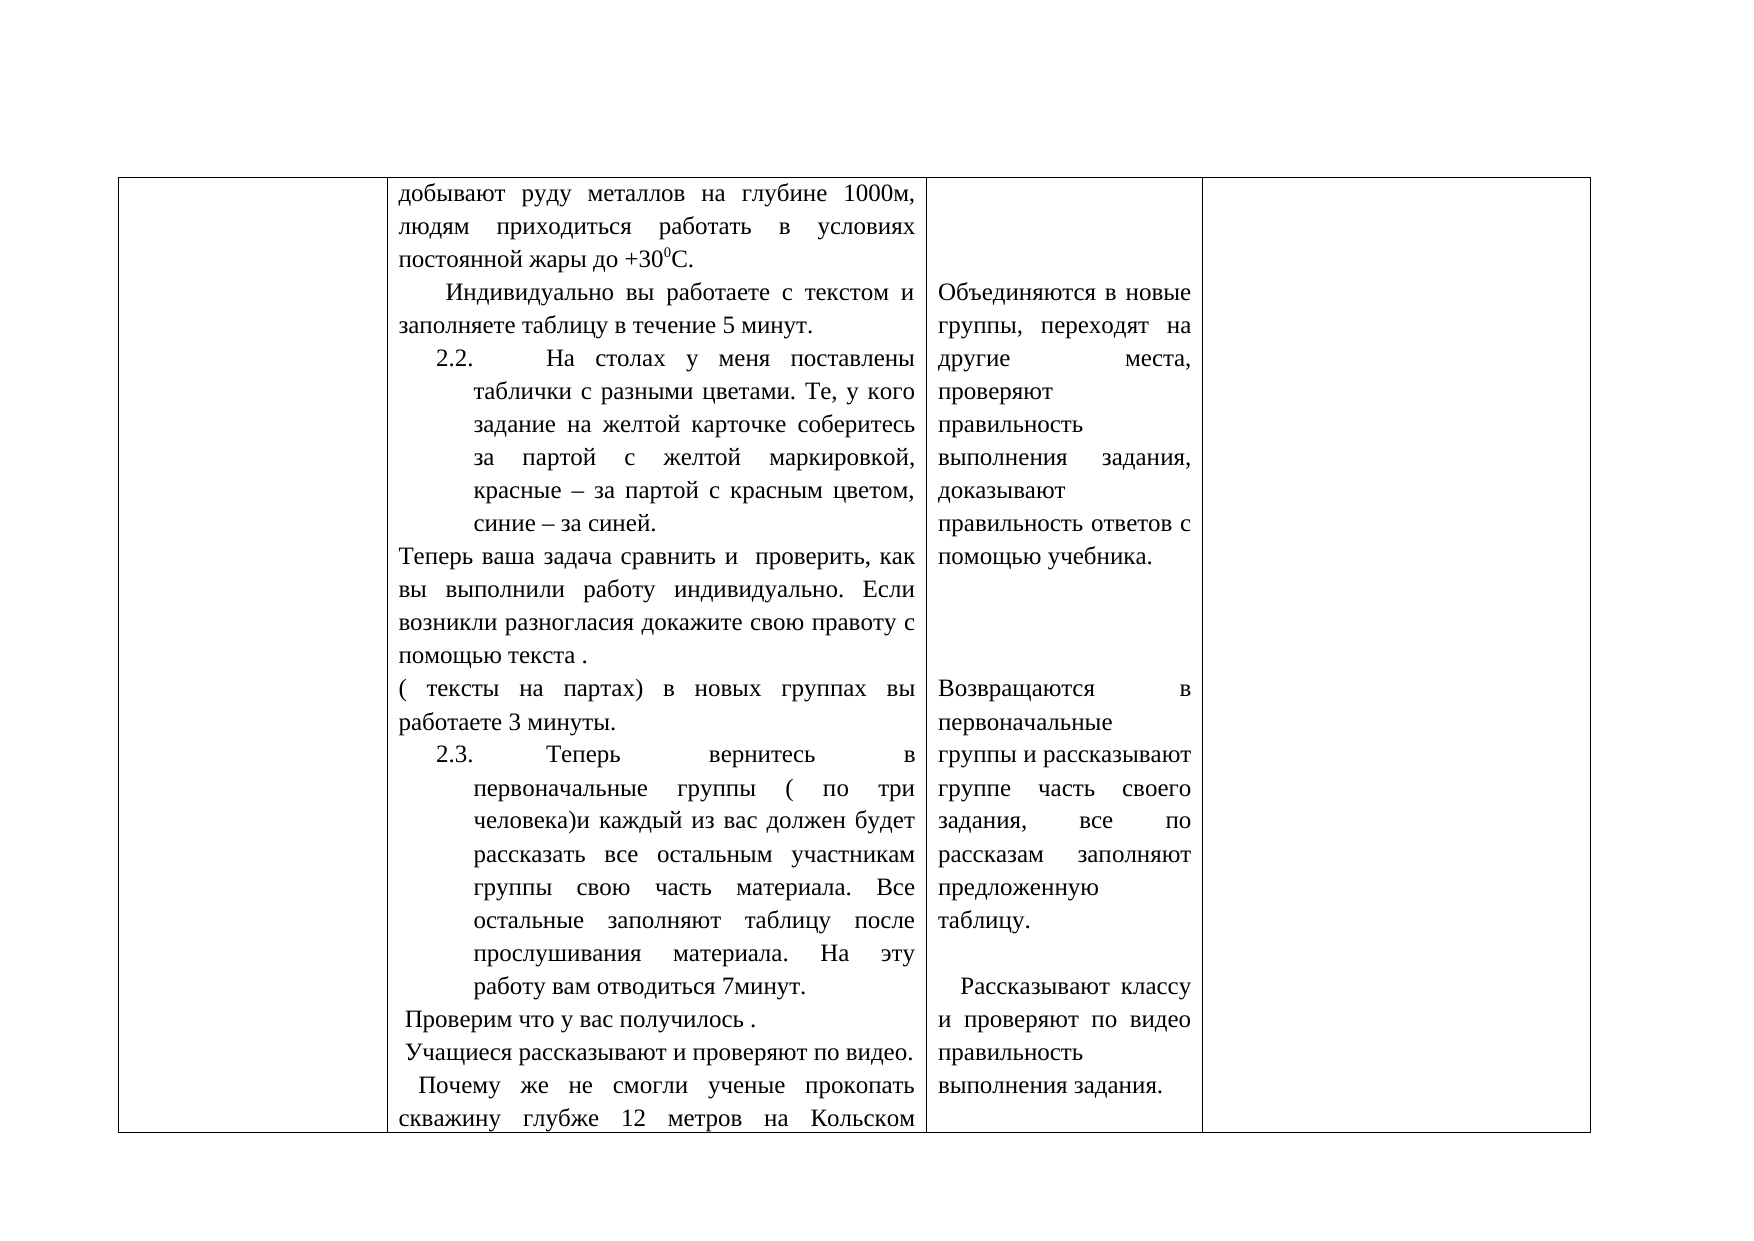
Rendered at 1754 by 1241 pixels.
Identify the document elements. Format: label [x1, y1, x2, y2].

table_cell [119, 178, 387, 1132]
table_cell [927, 178, 1202, 1132]
table_cell [1203, 178, 1590, 1132]
table_cell [388, 178, 926, 1132]
